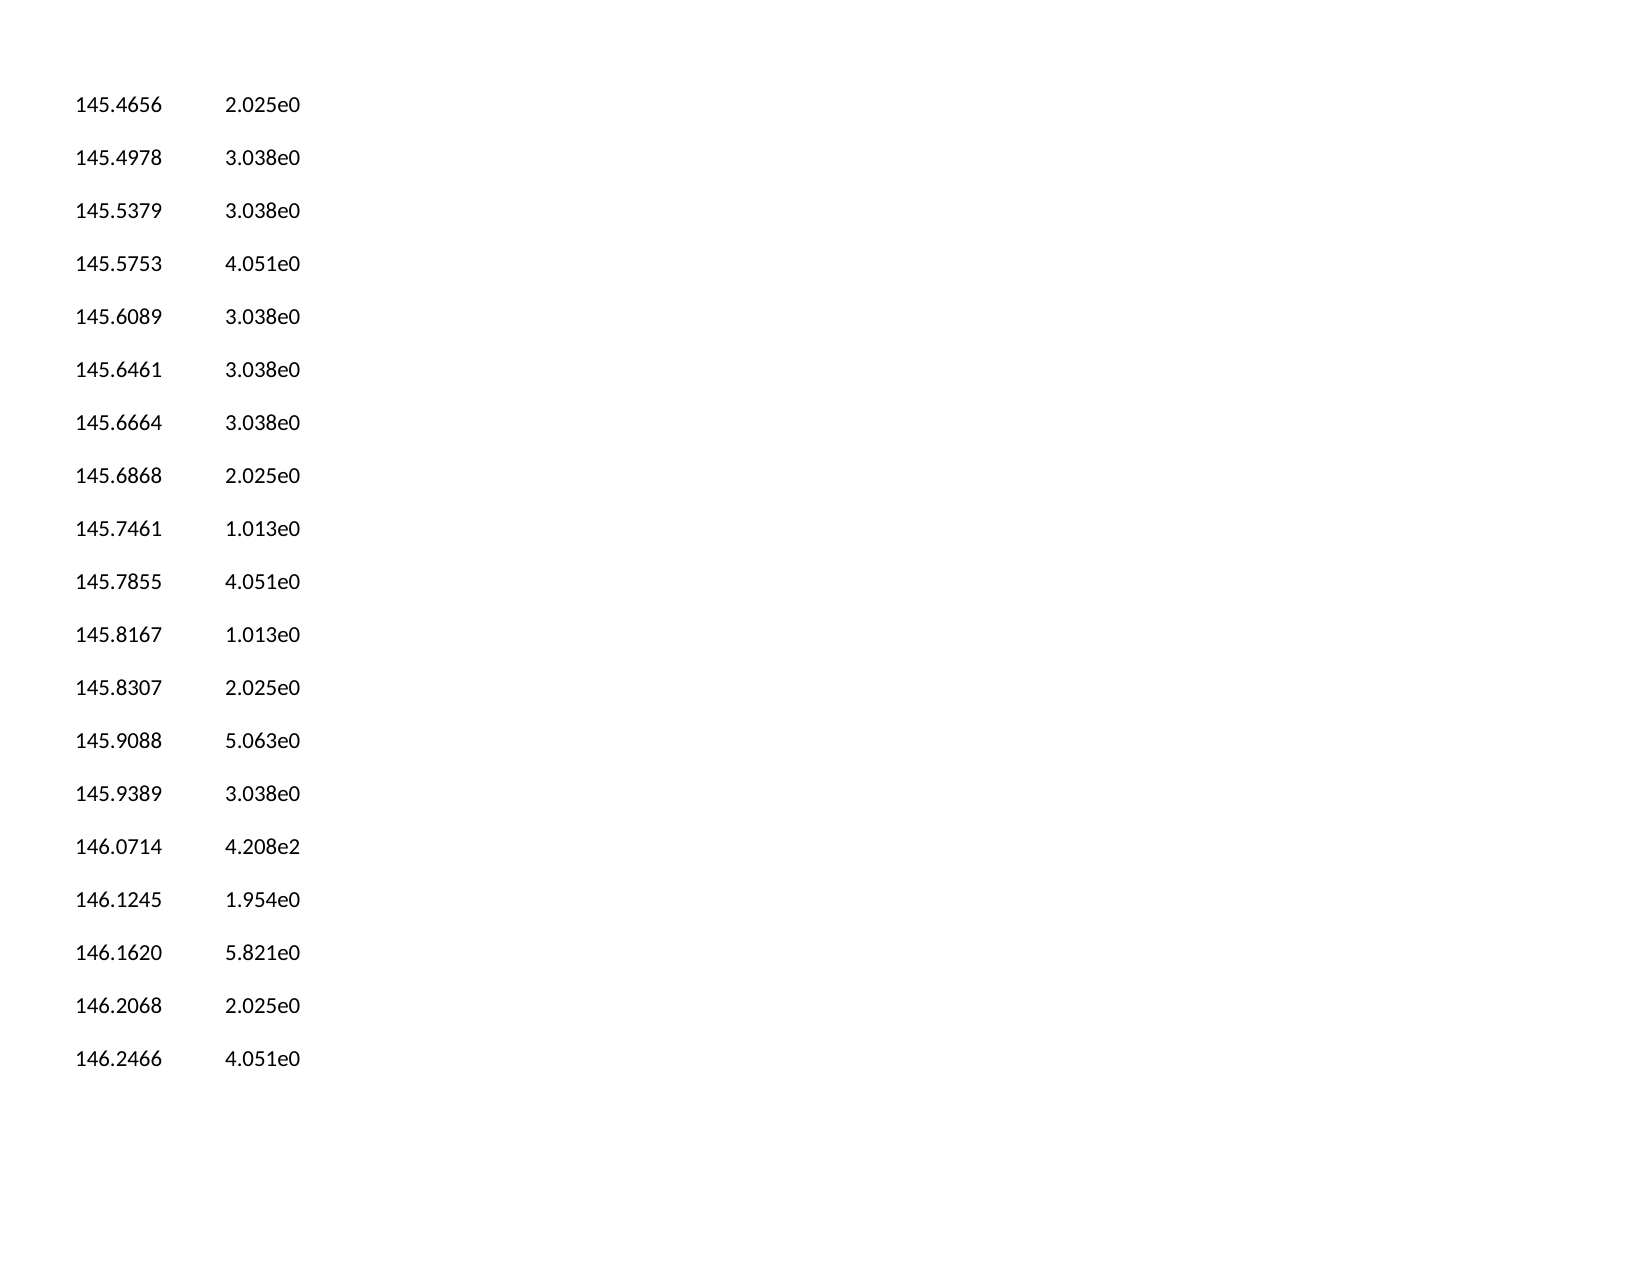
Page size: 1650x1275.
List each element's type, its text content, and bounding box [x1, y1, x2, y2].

text 145.6461 3.038e0 [75, 355, 1563, 383]
text 145.9389 3.038e0 [75, 779, 1563, 807]
text 145.8167 1.013e0 [75, 620, 1563, 648]
text 145.4978 3.038e0 [75, 143, 1563, 171]
text 146.2068 2.025e0 [75, 991, 1563, 1019]
text 145.5379 3.038e0 [75, 196, 1563, 224]
text 145.9088 5.063e0 [75, 726, 1563, 754]
text 146.1620 5.821e0 [75, 938, 1563, 966]
text 145.6089 3.038e0 [75, 302, 1563, 330]
text 145.7461 1.013e0 [75, 514, 1563, 542]
text 145.4656 2.025e0 [75, 90, 1563, 118]
text 145.5753 4.051e0 [75, 249, 1563, 277]
text 145.6664 3.038e0 [75, 408, 1563, 436]
text 145.6868 2.025e0 [75, 461, 1563, 489]
text 145.8307 2.025e0 [75, 673, 1563, 701]
text 146.0714 4.208e2 [75, 832, 1563, 860]
text 146.2466 4.051e0 [75, 1044, 1563, 1072]
text 146.1245 1.954e0 [75, 885, 1563, 913]
text 145.7855 4.051e0 [75, 567, 1563, 595]
